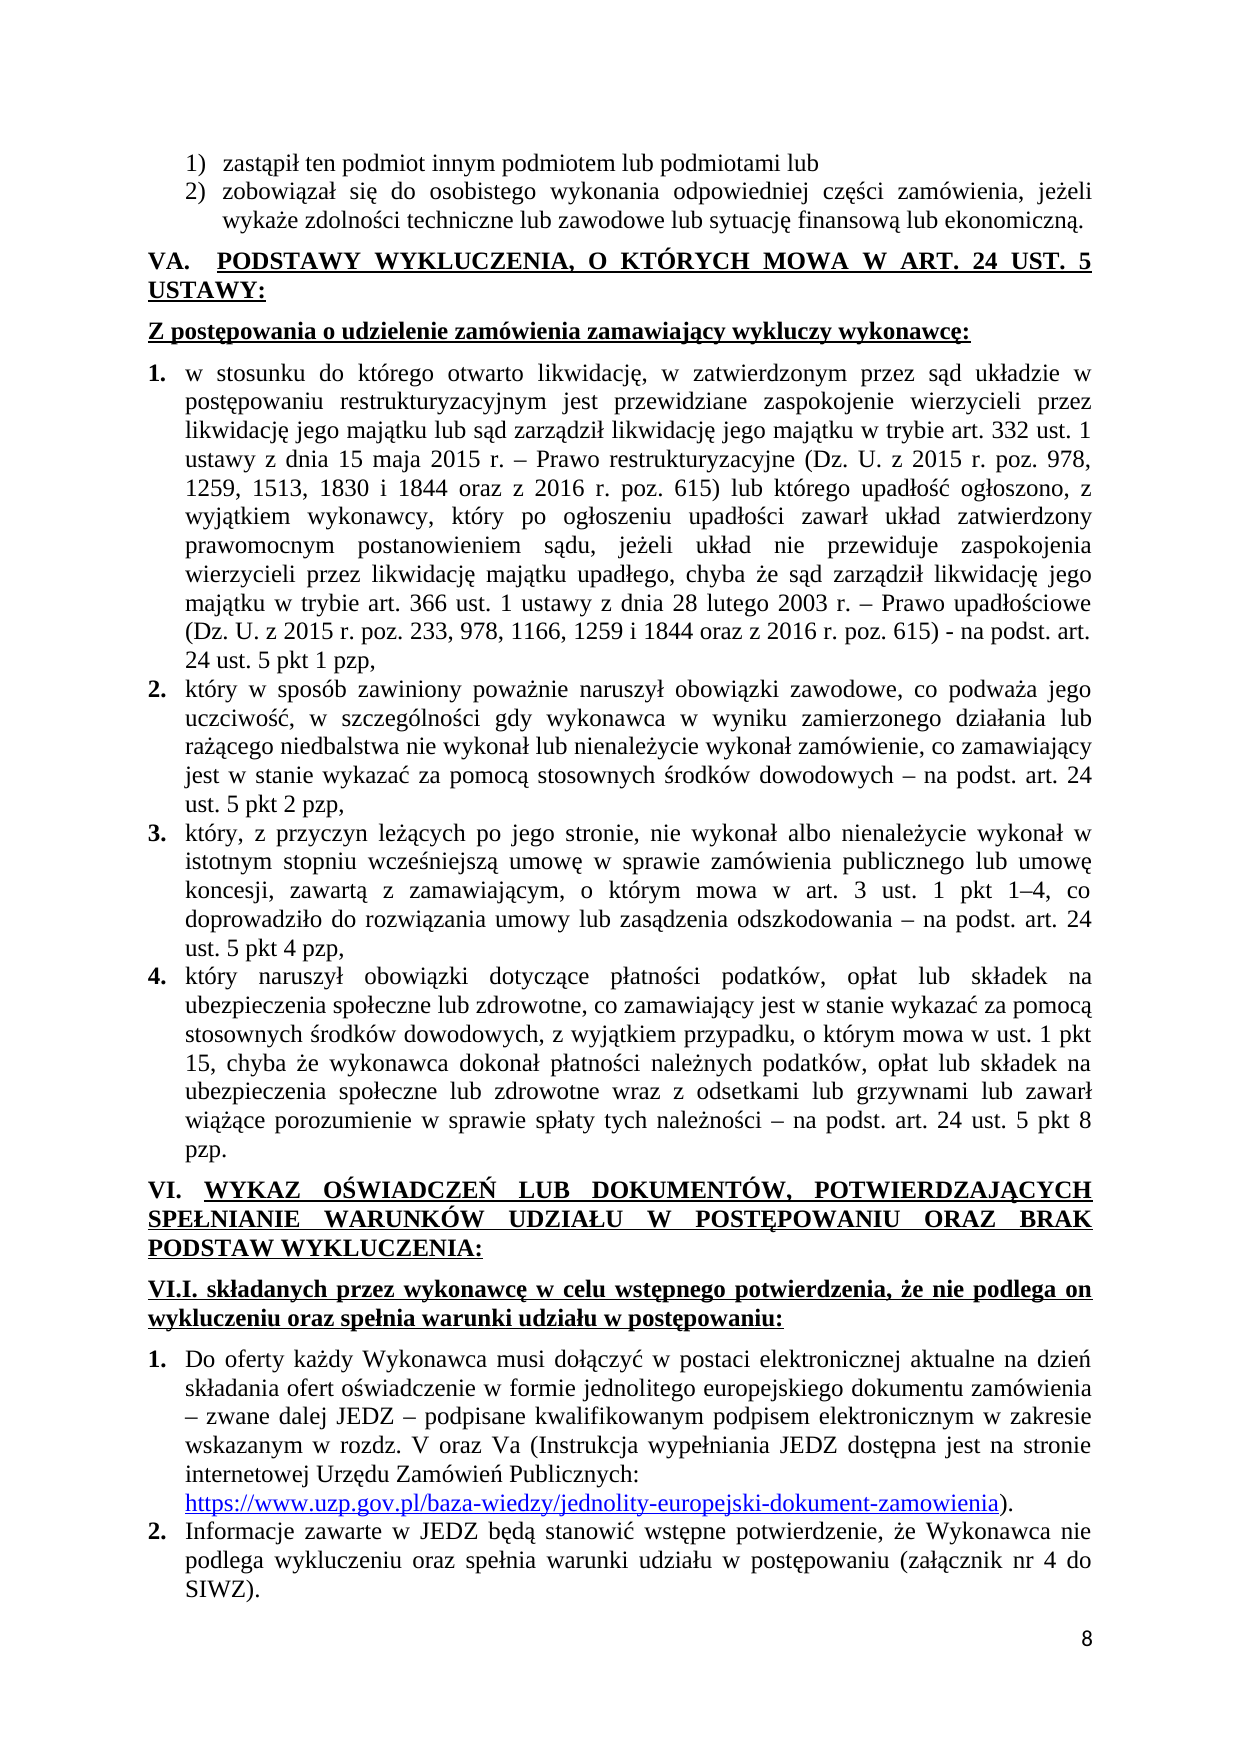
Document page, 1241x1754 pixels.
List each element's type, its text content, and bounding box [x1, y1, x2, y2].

text https://www.uzp.gov.pl/baza-wiedzy/jednolity-europejski-dokument-zamowienia). [185, 1488, 1093, 1516]
text VI.I. składanych przez wykonawcę w celu wstępnego potwierdzenia, że nie podlega on wykluczeniu oraz spełnia warunki udziału w postępowaniu: [148, 1274, 1093, 1299]
list który, z przyczyn leżących po jego stronie, nie wykonał albo nienależycie wykonał w istotnym stopniu wcześniejszą umowę w sprawie zamówienia publicznego lub umowę koncesji, zawartą z zamawiającym, o którym mowa w art. 3 ust. 1 pkt 1–4, co doprowadziło do rozwiązania umowy lub zasądzenia odszkodowania – na podst. art. 24 ust. 5 pkt 4 pzp, [148, 818, 1093, 961]
text Z postępowania o udzielenie zamówienia zamawiający wykluczy wykonawcę: [148, 316, 1093, 345]
list zobowiązał się do osobistego wykonania odpowiedniej części zamówienia, jeżeli wykaże zdolności techniczne lub zawodowe lub sytuację finansową lub ekonomiczną. [185, 176, 1093, 234]
list który w sposób zawiniony poważnie naruszył obowiązki zawodowe, co podważa jego uczciwość, w szczególności gdy wykonawca w wyniku zamierzonego działania lub rażącego niedbalstwa nie wykonał lub nienależycie wykonał zamówienie, co zamawiający jest w stanie wykazać za pomocą stosownych środków dowodowych – na podst. art. 24 ust. 5 pkt 2 pzp, [148, 674, 1093, 818]
list Informacje zawarte w JEDZ będą stanowić wstępne potwierdzenie, że Wykonawca nie podlega wykluczeniu oraz spełnia warunki udziału w postępowaniu (załącznik nr 4 do SIWZ). [148, 1516, 1093, 1603]
list w stosunku do którego otwarto likwidację, w zatwierdzonym przez sąd układzie w postępowaniu restrukturyzacyjnym jest przewidziane zaspokojenie wierzycieli przez likwidację jego majątku lub sąd zarządził likwidację jego majątku w trybie art. 332 ust. 1 ustawy z dnia 15 maja 2015 r. – Prawo restrukturyzacyjne (Dz. U. z 2015 r. poz. 978, 1259, 1513, 1830 i 1844 oraz z 2016 r. poz. 615) lub którego upadłość ogłoszono, z wyjątkiem wykonawcy, który po ogłoszeniu upadłości zawarł układ zatwierdzony prawomocnym postanowieniem sądu, jeżeli układ nie przewiduje zaspokojenia wierzycieli przez likwidację majątku upadłego, chyba że sąd zarządził likwidację jego majątku w trybie art. 366 ust. 1 ustawy z dnia 28 lutego 2003 r. – Prawo upadłościowe (Dz. U. z 2015 r. poz. 233, 978, 1166, 1259 i 1844 oraz z 2016 r. poz. 615) - na podst. art. 24 ust. 5 pkt 1 pzp, [148, 358, 1093, 674]
list zastąpił ten podmiot innym podmiotem lub podmiotami lub [185, 148, 1093, 176]
list który naruszył obowiązki dotyczące płatności podatków, opłat lub składek na ubezpieczenia społeczne lub zdrowotne, co zamawiający jest w stanie wykazać za pomocą stosownych środków dowodowych, z wyjątkiem przypadku, o którym mowa w ust. 1 pkt 15, chyba że wykonawca dokonał płatności należnych podatków, opłat lub składek na ubezpieczenia społeczne lub zdrowotne wraz z odsetkami lub grzywnami lub zawarł wiążące porozumienie w sprawie spłaty tych należności – na podst. art. 24 ust. 5 pkt 8 pzp. [148, 961, 1093, 1163]
text VI.I. składanych przez wykonawcę w celu wstępnego potwierdzenia, że nie podlega on wykluczeniu oraz spełnia warunki udziału w postępowaniu: [148, 1300, 1093, 1331]
text VA. PODSTAWY WYKLUCZENIA, O KTÓRYCH MOWA W ART. 24 UST. 5 USTAWY: [148, 246, 1093, 304]
list Do oferty każdy Wykonawca musi dołączyć w postaci elektronicznej aktualne na dzień składania ofert oświadczenie w formie jednolitego europejskiego dokumentu zamówienia – zwane dalej JEDZ – podpisane kwalifikowanym podpisem elektronicznym w zakresie wskazanym w rozdz. V oraz Va (Instrukcja wypełniania JEDZ dostępna jest na stronie internetowej Urzędu Zamówień Publicznych: [148, 1344, 1093, 1488]
text VI. WYKAZ OŚWIADCZEŃ LUB DOKUMENTÓW, POTWIERDZAJĄCYCH SPEŁNIANIE WARUNKÓW UDZIAŁU W POSTĘPOWANIU ORAZ BRAK PODSTAW WYKLUCZENIA: [148, 1230, 1093, 1261]
text VI. WYKAZ OŚWIADCZEŃ LUB DOKUMENTÓW, POTWIERDZAJĄCYCH SPEŁNIANIE WARUNKÓW UDZIAŁU W POSTĘPOWANIU ORAZ BRAK PODSTAW WYKLUCZENIA: [148, 1175, 1093, 1229]
